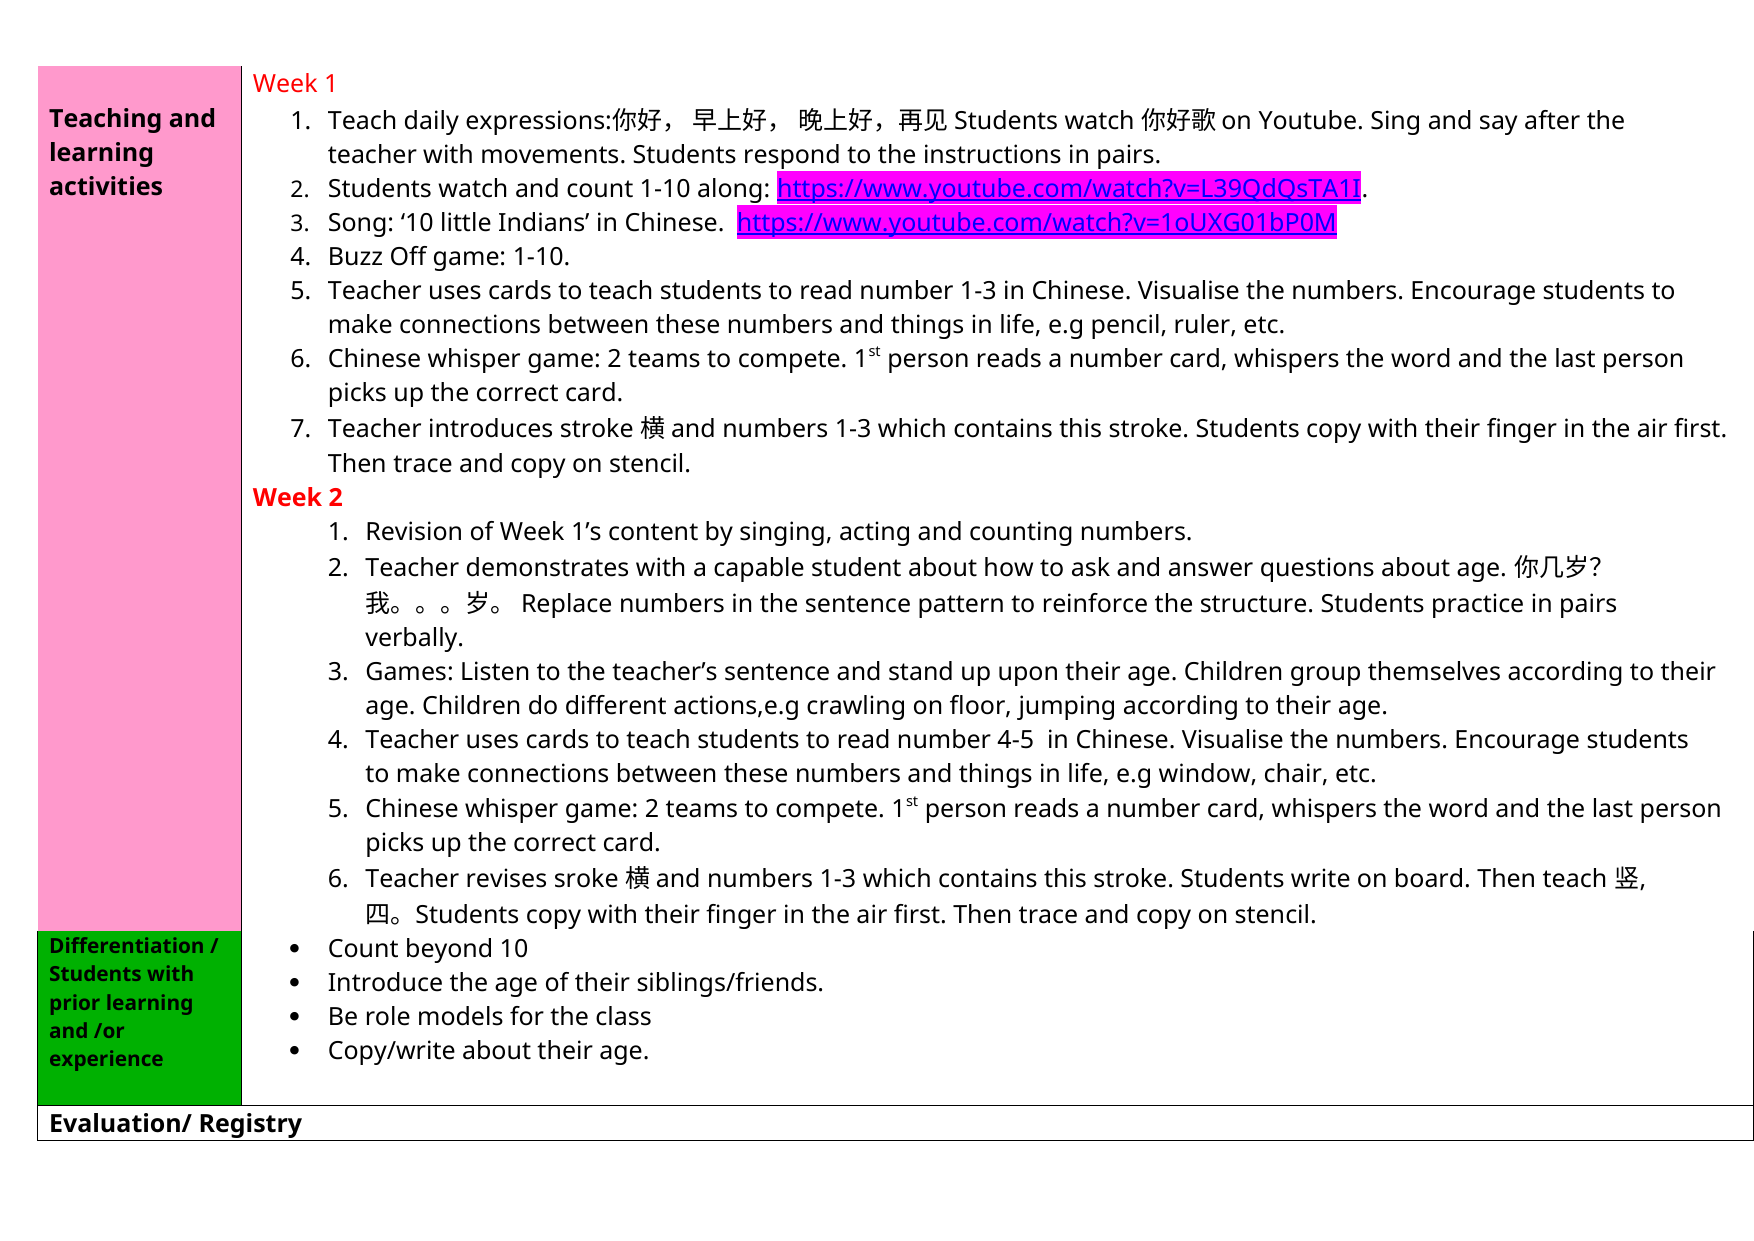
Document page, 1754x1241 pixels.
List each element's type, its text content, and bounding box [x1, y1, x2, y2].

table_cell Count beyond 10 Introduce the age of their siblings/friends. Be role models for the class Copy/write about their age. [242, 931, 1753, 1105]
table_cell Differentiation / Students with prior learning and /or experience [38, 931, 241, 1105]
table_header Teaching and learning activities [38, 66, 241, 931]
table_header Week 1 Teach daily expressions:你好， 早上好， 晚上好，再见 Students watch 你好歌on Youtube. Sing and say after the teacher with movements. Students respond to the instructions in pairs. Students watch and count 1-10 along: https://www.youtube.com/watch?v=L39QdQsTA1I. Song: ‘10 little Indians’ in Chinese. https://www.youtube.com/watch?v=1oUXG01bP0M Buzz Off game: 1-10. Teacher uses cards to teach students to read number 1-3 in Chinese. Visualise the numbers. Encourage students to make connections between these numbers and things in life, e.g pencil, ruler, etc. Chinese whisper game: 2 teams to compete. 1st person reads a number card, whispers the word and the last person picks up the correct card. Teacher introduces stroke 横 and numbers 1-3 which contains this stroke. Students copy with their finger in the air first. Then trace and copy on stencil. Week 2 Revision of Week 1’s content by singing, acting and counting numbers. Teacher demonstrates with a capable student about how to ask and answer questions about age. 你几岁？ 我。。。岁。 Replace numbers in the sentence pattern to reinforce the structure. Students practice in pairs verbally. Games: Listen to the teacher’s sentence and stand up upon their age. Children group themselves according to their age. Children do different actions,e.g crawling on floor, jumping according to their age. Teacher uses cards to teach students to read number 4-5 in Chinese. Visualise the numbers. Encourage students to make connections between these numbers and things in life, e.g window, chair, etc. Chinese whisper game: 2 teams to compete. 1st person reads a number card, whispers the word and the last person picks up the correct card. Teacher revises sroke 横 and numbers 1-3 which contains this stroke. Students write on board. Then teach 竖, 四。Students copy with their finger in the air first. Then trace and copy on stencil. [242, 66, 1754, 931]
table_cell Evaluation/ Registry [38, 1106, 1753, 1140]
